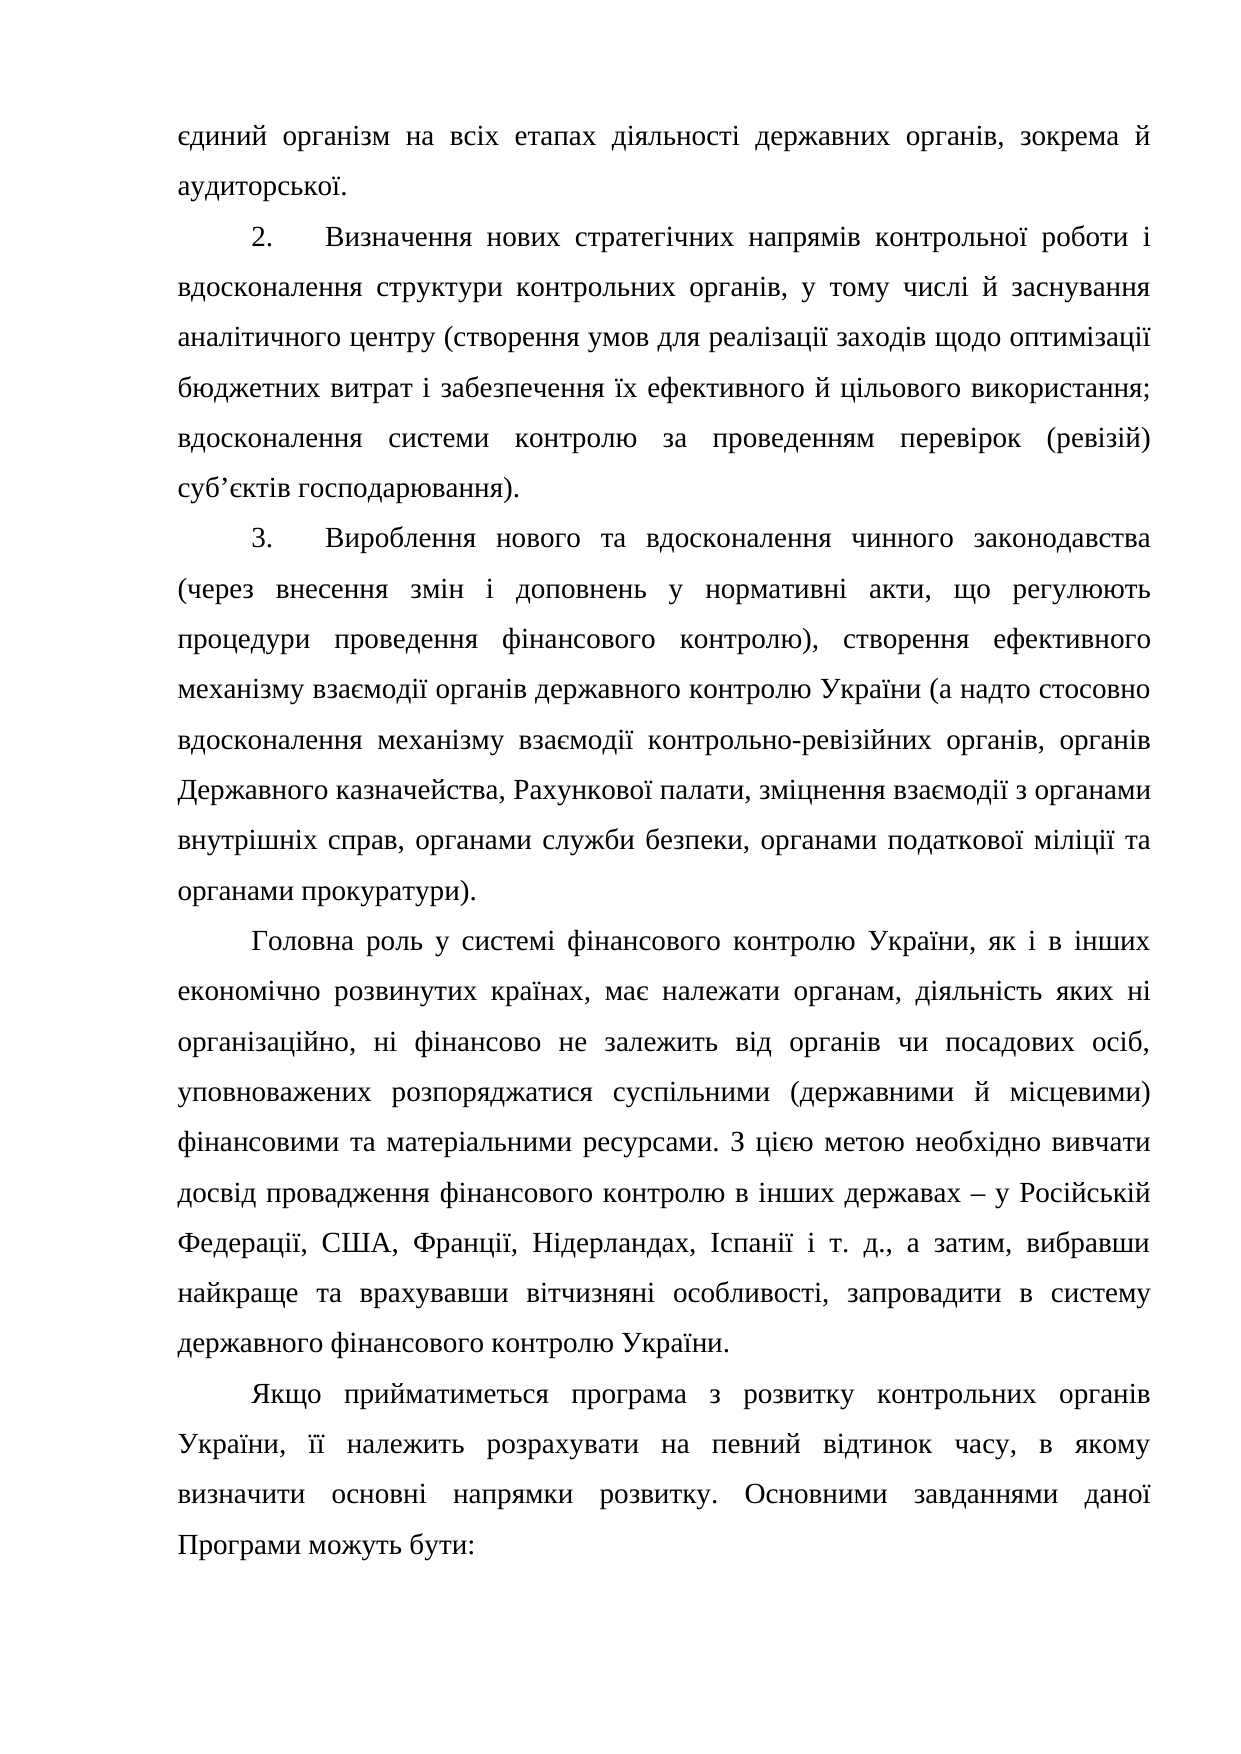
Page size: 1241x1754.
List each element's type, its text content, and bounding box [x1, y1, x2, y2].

text Якщо прийматиметься програма з розвитку контрольних органів України, її належить розрахувати на певний відтинок часу, в якому визначити основні напрямки розвитку. Основними завданнями даної Програми можуть бути: [177, 1376, 1152, 1560]
text Головна роль у системі фінансового контролю України, як і в інших економічно розвинутих країнах, має належати органам, діяльність яких ні організаційно, ні фінансово не залежить від органів чи посадових осіб, уповноважених розпоряджатися суспільними (державними й місцевими) фінансовими та матеріальними ресурсами. З цією метою необхідно вивчати досвід провадження фінансового контролю в інших державах – у Російській Федерації, США, Франції, Нідерландах, Іспанії і т. д., а затим, вибравши найкраще та врахувавши вітчизняні особливості, запровадити в систему державного фінансового контролю України. [177, 923, 1152, 1359]
list Вироблення нового та вдосконалення чинного законодавства (через внесення змін і доповнень у нормативні акти, що регулюють процедури проведення фінансового контролю), створення ефективного механізму взаємодії органів державного контролю України (а надто стосовно вдосконалення механізму взаємодії контрольно-ревізійних органів, органів Державного казначейства, Рахункової палати, зміцнення взаємодії з органами внутрішніх справ, органами служби безпеки, органами податкової міліції та органами прокуратури). [177, 521, 1152, 906]
list Визначення нових стратегічних напрямів контрольної роботи і вдосконалення структури контрольних органів, у тому числі й заснування аналітичного центру (створення умов для реалізації заходів щодо оптимізації бюджетних витрат і забезпечення їх ефективного й цільового використання; вдосконалення системи контролю за проведенням перевірок (ревізій) суб’єктів господарювання). [177, 219, 1152, 504]
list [177, 118, 1152, 202]
